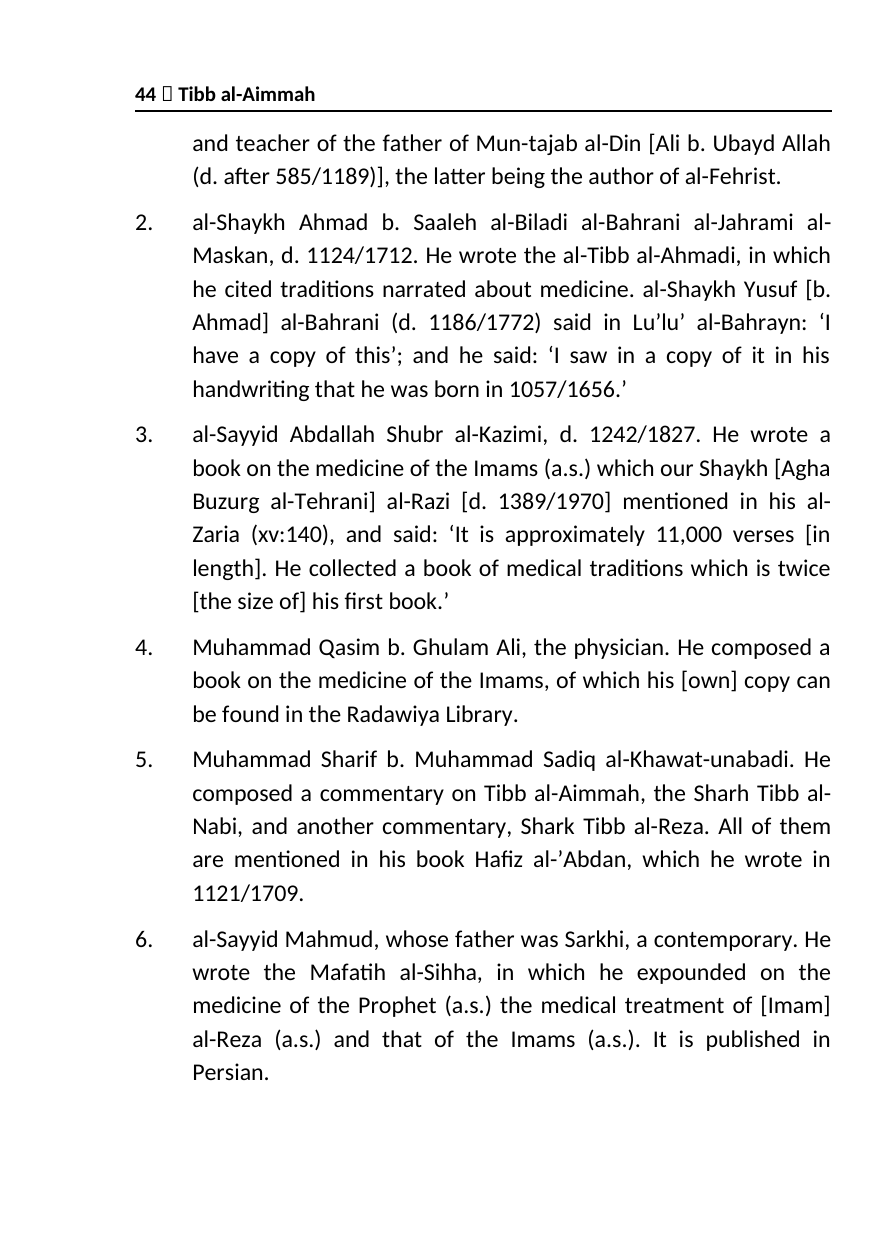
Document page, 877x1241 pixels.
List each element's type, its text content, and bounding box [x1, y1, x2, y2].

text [135, 124, 832, 191]
text 2. al-Shaykh Ahmad b. Saaleh al-Biladi al-Bahrani al-Jahrami al-Maskan, d. 1124/1712. He wrote the al-Tibb al-Ahmadi, in which he cited traditions narrated about medicine. al-Shaykh Yusuf [b. Ahmad] al-Bahrani (d. 1186/1772) said in Lu’lu’ al-Bahrayn: ‘I have a copy of this’; and he said: ‘I saw in a copy of it in his handwriting that he was born in 1057/1656.’ [135, 204, 832, 404]
text 5. Muhammad Sharif b. Muhammad Sadiq al-Khawat-unabadi. He composed a commentary on Tibb al-Aimmah, the Sharh Tibb al-Nabi, and another commentary, Shark Tibb al-Reza. All of them are mentioned in his book Hafiz al-’Abdan, which he wrote in 1121/1709. [135, 741, 832, 908]
text 4. Muhammad Qasim b. Ghulam Ali, the physician. He composed a book on the medicine of the Imams, of which his [own] copy can be found in the Radawiya Library. [135, 629, 832, 729]
text 6. al-Sayyid Mahmud, whose father was Sarkhi, a contemporary. He wrote the Mafatih al-Sihha, in which he expounded on the medicine of the Prophet (a.s.) the medical treatment of [Imam] al-Reza (a.s.) and that of the Imams (a.s.). It is published in Persian. [135, 920, 832, 1087]
text 3. al-Sayyid Abdallah Shubr al-Kazimi, d. 1242/1827. He wrote a book on the medicine of the Imams (a.s.) which our Shaykh [Agha Buzurg al-Tehrani] al-Razi [d. 1389/1970] mentioned in his al-Zaria (xv:140), and said: ‘It is approximately 11,000 verses [in length]. He collected a book of medical traditions which is twice [the size of] his first book.’ [135, 416, 832, 616]
